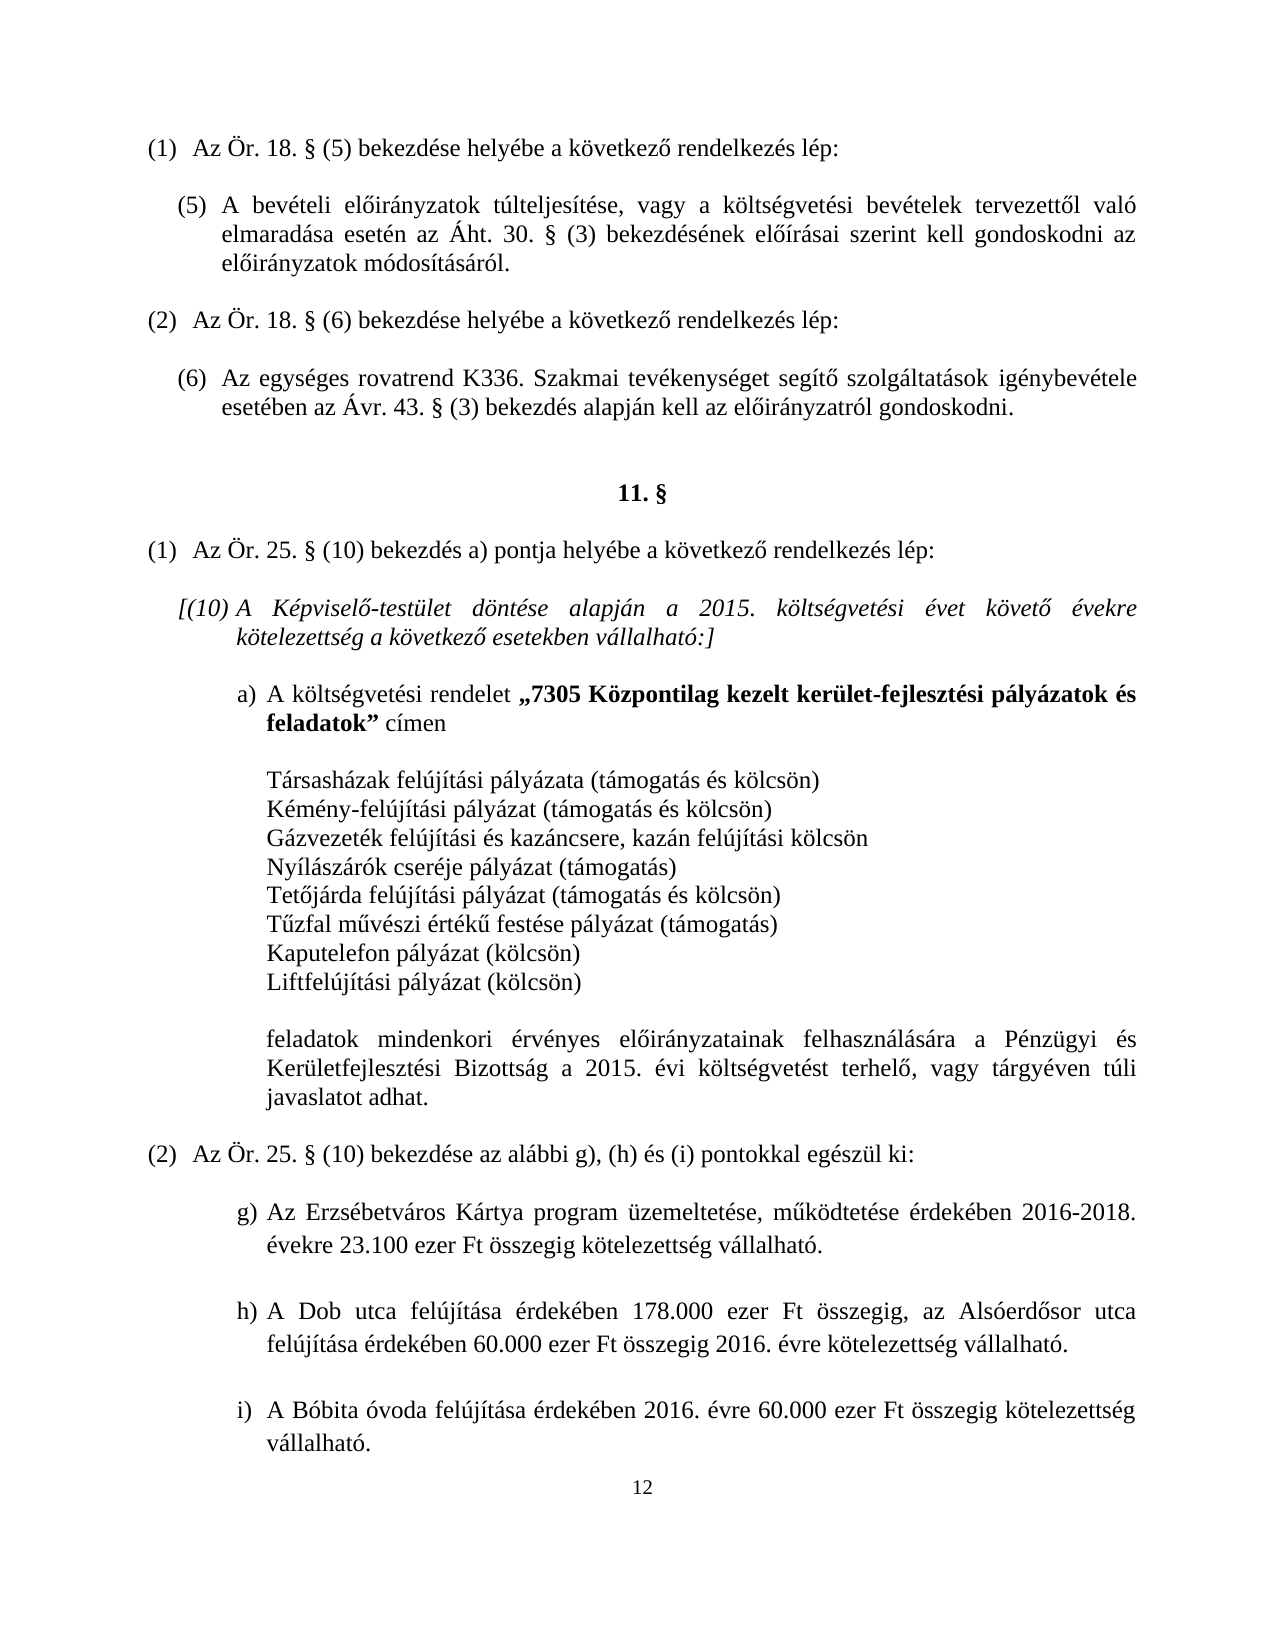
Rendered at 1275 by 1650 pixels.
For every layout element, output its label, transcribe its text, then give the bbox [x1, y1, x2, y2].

text (6) Az egységes rovatrend K336. Szakmai tevékenységet segítő szolgáltatások igénybevétele esetében az Ávr. 43. § (3) bekezdés alapján kell az előirányzatról gondoskodni. [177, 363, 1137, 420]
text Kémény-felújítási pályázat (támogatás és kölcsön) [266, 794, 1137, 823]
text [(10) A Képviselő-testület döntése alapján a 2015. költségvetési évet követő évekre kötelezettség a következő esetekben vállalható:] [177, 593, 1137, 650]
text g) Az Erzsébetváros Kártya program üzemeltetése, működtetése érdekében 2016-2018. évekre 23.100 ezer Ft összegig kötelezettség vállalható. [237, 1197, 1137, 1258]
text Kaputelefon pályázat (kölcsön) [266, 938, 1137, 967]
text (5) A bevételi előirányzatok túlteljesítése, vagy a költségvetési bevételek tervezettől való elmaradása esetén az Áht. 30. § (3) bekezdésének előírásai szerint kell gondoskodni az előirányzatok módosításáról. [177, 190, 1137, 277]
text i) A Bóbita óvoda felújítása érdekében 2016. évre 60.000 ezer Ft összegig kötelezettség vállalható. [237, 1395, 1137, 1457]
text 11. § [148, 478, 1137, 507]
text Nyílászárók cseréje pályázat (támogatás) [266, 852, 1137, 880]
text feladatok mindenkori érvényes előirányzatainak felhasználására a Pénzügyi és Kerületfejlesztési Bizottság a 2015. évi költségvetést terhelő, vagy tárgyéven túli javaslatot adhat. [266, 1024, 1137, 1110]
list Az Ör. 18. § (6) bekezdése helyébe a következő rendelkezés lép: [148, 305, 1137, 334]
text Tetőjárda felújítási pályázat (támogatás és kölcsön) [266, 880, 1137, 909]
text Tűzfal művészi értékű festése pályázat (támogatás) [266, 909, 1137, 938]
text h) A Dob utca felújítása érdekében 178.000 ezer Ft összegig, az Alsóerdősor utca felújítása érdekében 60.000 ezer Ft összegig 2016. évre kötelezettség vállalható. [237, 1296, 1137, 1357]
text Gázvezeték felújítási és kazáncsere, kazán felújítási kölcsön [266, 823, 1137, 852]
text a) A költségvetési rendelet „7305 Központilag kezelt kerület-fejlesztési pályázatok és feladatok” címen [237, 679, 1137, 737]
list Az Ör. 18. § (5) bekezdése helyébe a következő rendelkezés lép: [148, 133, 1137, 162]
text Liftfelújítási pályázat (kölcsön) [266, 967, 1137, 995]
list Az Ör. 25. § (10) bekezdése az alábbi g), (h) és (i) pontokkal egészül ki: [148, 1139, 1137, 1168]
text Társasházak felújítási pályázata (támogatás és kölcsön) [266, 765, 1137, 794]
list Az Ör. 25. § (10) bekezdés a) pontja helyébe a következő rendelkezés lép: [148, 535, 1137, 564]
